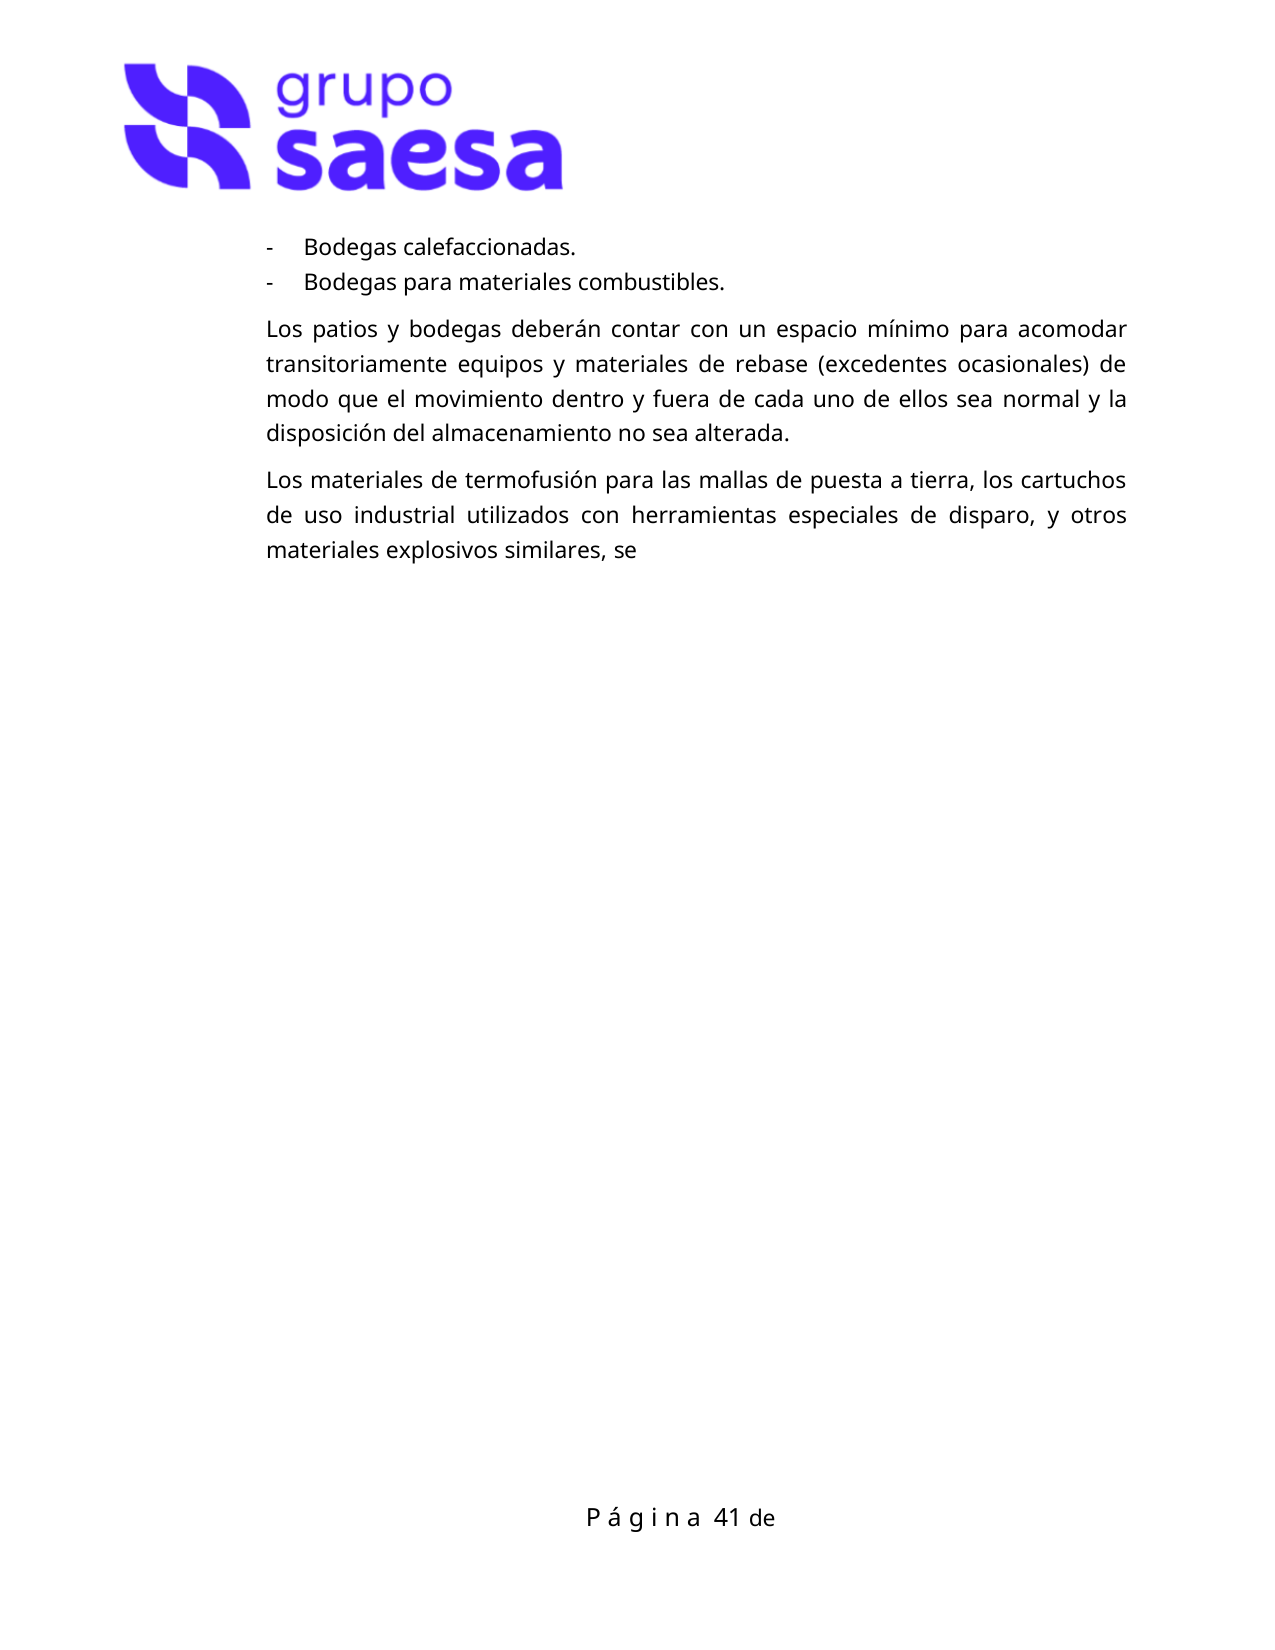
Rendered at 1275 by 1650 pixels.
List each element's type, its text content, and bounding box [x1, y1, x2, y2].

list Bodegas para materiales combustibles. [266, 266, 1162, 297]
text Los patios y bodegas deberán contar con un espacio mínimo para acomodar transitoriamente equipos y materiales de rebase (excedentes ocasionales) de modo que el movimiento dentro y fuera de cada uno de ellos sea normal y la disposición del almacenamiento no sea alterada. [266, 313, 1127, 448]
picture [112, 54, 569, 195]
text Los materiales de termofusión para las mallas de puesta a tierra, los cartuchos de uso industrial utilizados con herramientas especiales de disparo, y otros materiales explosivos similares, se [266, 464, 1127, 565]
list Bodegas calefaccionadas. [266, 231, 1162, 262]
